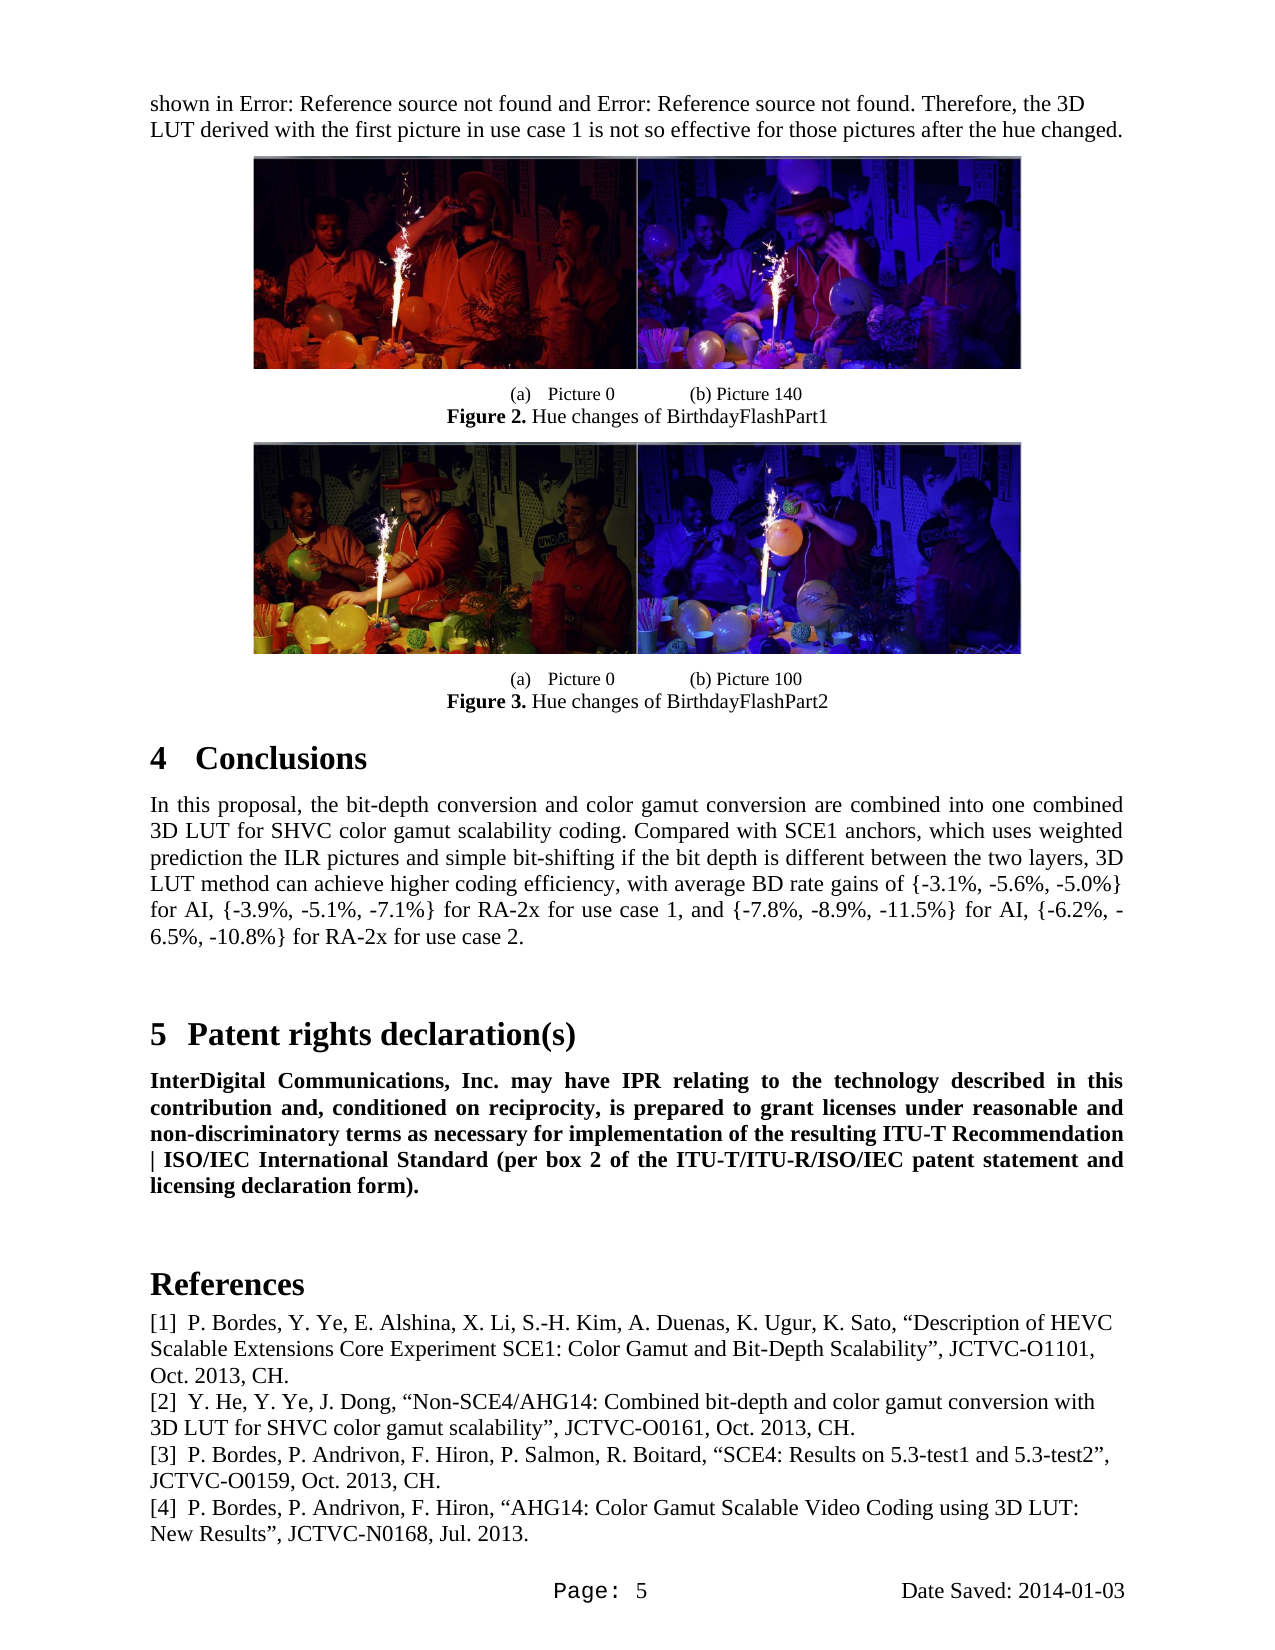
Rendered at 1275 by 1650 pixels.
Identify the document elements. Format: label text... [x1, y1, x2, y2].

subtitle References [150, 1264, 1125, 1303]
list P. Bordes, P. Andrivon, F. Hiron, “AHG14: Color Gamut Scalable Video Coding using 3D LUT: New Results”, JCTVC-N0168, Jul. 2013. [150, 1493, 1125, 1546]
picture [253, 442, 1022, 654]
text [150, 90, 1125, 143]
list Picture 0 (b) Picture 140 [187, 382, 1125, 404]
text Figure 3. Hue changes of BirthdayFlashPart2 [150, 689, 1125, 713]
text In this proposal, the bit-depth conversion and color gamut conversion are combined into one combined 3D LUT for SHVC color gamut scalability coding. Compared with SCE1 anchors, which uses weighted prediction the ILR pictures and simple bit-shifting if the bit depth is different between the two layers, 3D LUT method can achieve higher coding efficiency, with average BD rate gains of {-3.1%, -5.6%, -5.0%} for AI, {-3.9%, -5.1%, -7.1%} for RA-2x for use case 1, and {-7.8%, -8.9%, -11.5%} for AI, {-6.2%, -6.5%, -10.8%} for RA-2x for use case 2. [150, 791, 1125, 949]
list P. Bordes, Y. Ye, E. Alshina, X. Li, S.-H. Kim, A. Duenas, K. Ugur, K. Sato, “Description of HEVC Scalable Extensions Core Experiment SCE1: Color Gamut and Bit-Depth Scalability”, JCTVC-O1101, Oct. 2013, CH. [150, 1309, 1125, 1388]
list Picture 0 (b) Picture 100 [187, 668, 1125, 689]
subtitle Patent rights declaration(s) [150, 1015, 1125, 1053]
list Y. He, Y. Ye, J. Dong, “Non-SCE4/AHG14: Combined bit-depth and color gamut conversion with 3D LUT for SHVC color gamut scalability”, JCTVC-O0161, Oct. 2013, CH. [150, 1388, 1125, 1441]
subtitle Conclusions [150, 738, 1125, 777]
list P. Bordes, P. Andrivon, F. Hiron, P. Salmon, R. Boitard, “SCE4: Results on 5.3-test1 and 5.3-test2”, JCTVC-O0159, Oct. 2013, CH. [150, 1441, 1125, 1493]
text Figure 2. Hue changes of BirthdayFlashPart1 [150, 404, 1125, 428]
picture [253, 156, 1022, 369]
text InterDigital Communications, Inc. may have IPR relating to the technology described in this contribution and, conditioned on reciprocity, is prepared to grant licenses under reasonable and non-discriminatory terms as necessary for implementation of the resulting ITU-T Recommendation | ISO/IEC International Standard (per box 2 of the ITU-T/ITU-R/ISO/IEC patent statement and licensing declaration form). [150, 1067, 1125, 1199]
